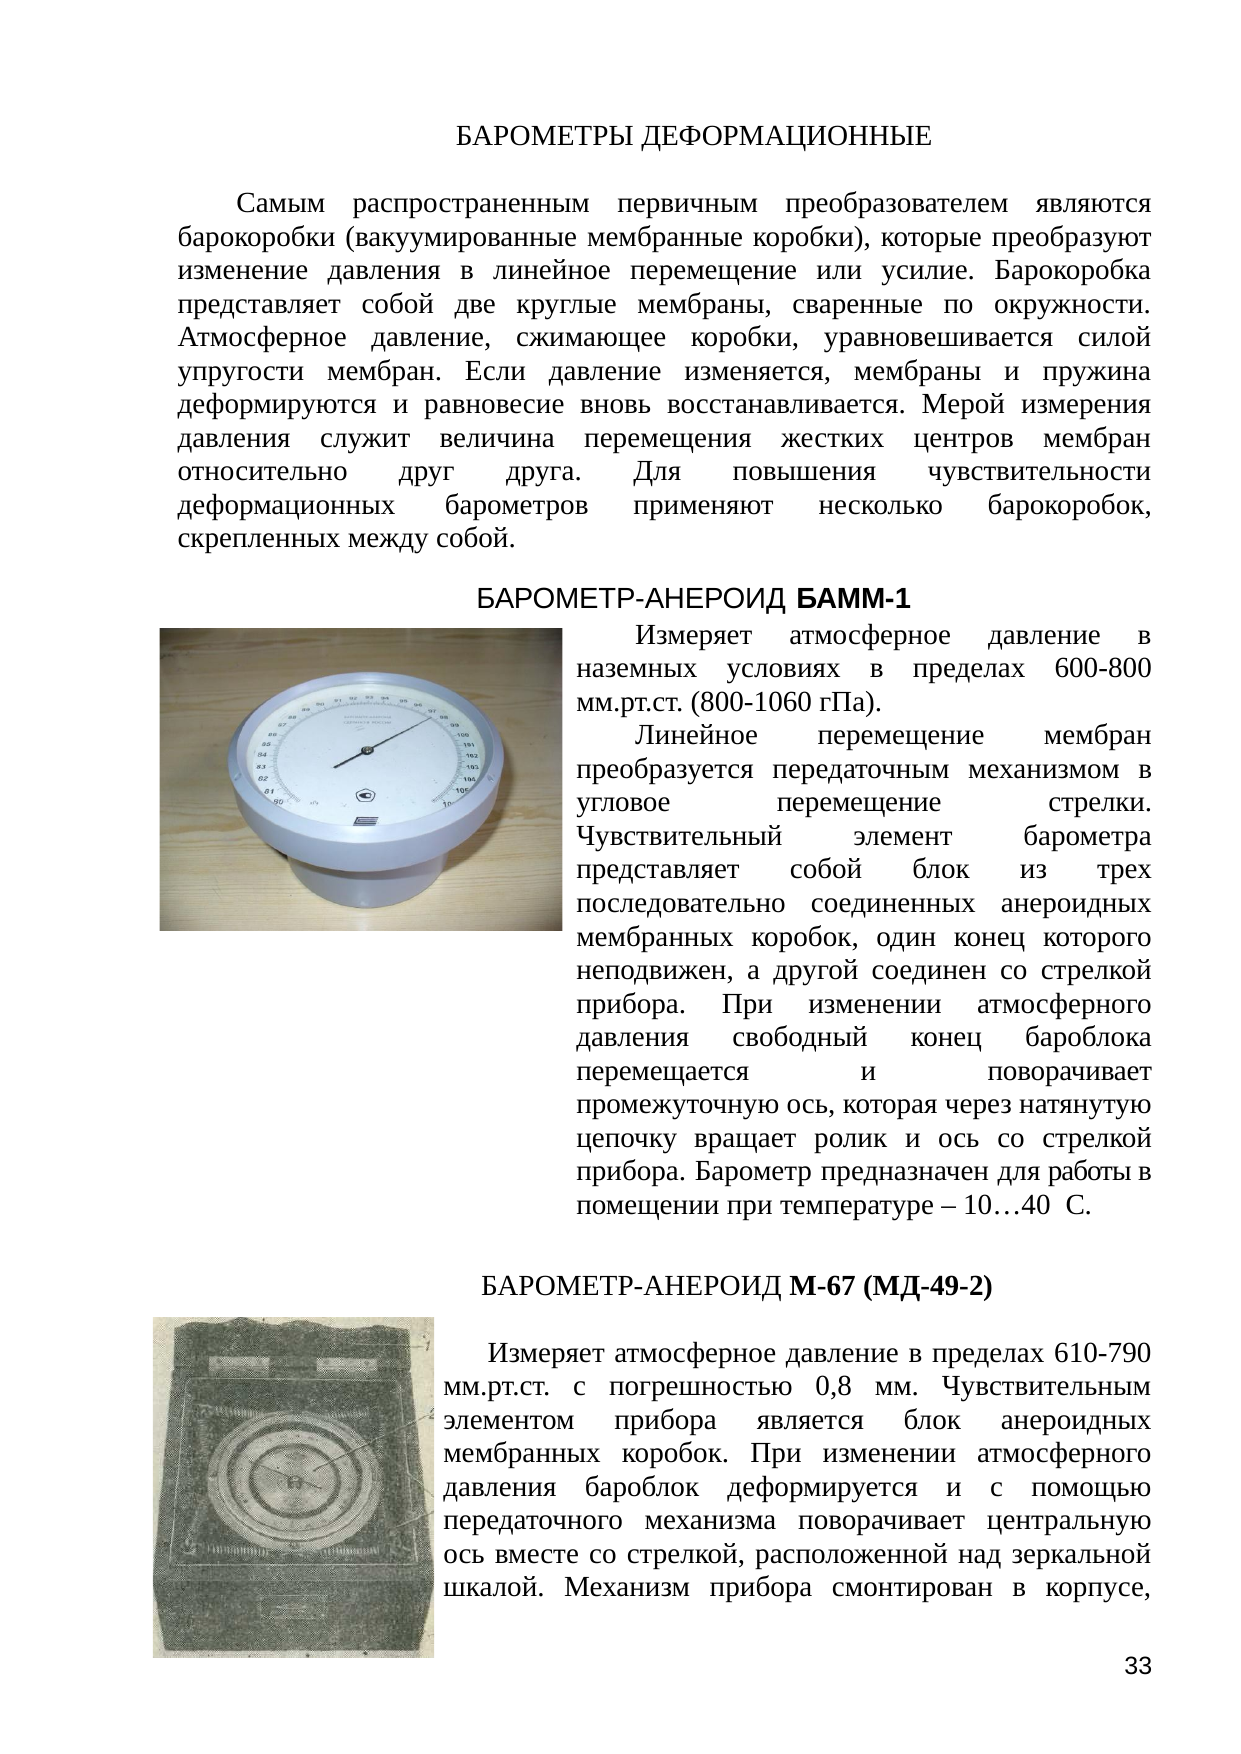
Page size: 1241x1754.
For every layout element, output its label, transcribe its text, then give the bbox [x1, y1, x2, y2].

text БАРОМЕТРЫ ДЕФОРМАЦИОННЫЕ [177, 118, 1152, 152]
text БАРОМЕТР-АНЕРОИД БАММ-1 [177, 588, 772, 614]
text Измеряет атмосферное давление в наземных условиях в пределах 600-800 мм.рт.ст. (800-1060 гПа). [576, 617, 1152, 717]
text Самым распространенным первичным преобразователем являются барокоробки (вакуумированные мембранные коробки), которые преобразуют изменение давления в линейное перемещение или усилие. Барокоробка представляет собой две круглые мембраны, сваренные по окружности. Атмосферное давление, сжимающее коробки, уравновешивается силой упругости мембран. Если давление изменяется, мембраны и пружина деформируются и равновесие вновь восстанавливается. Мерой измерения давления служит величина перемещения жестких центров мембран относительно друг друга. Для повышения чувствительности деформационных барометров применяют несколько барокоробок, скрепленных между собой. [177, 185, 1152, 554]
text БАРОМЕТР-АНЕРОИД М-67 (МД-49-2) [248, 1268, 1152, 1301]
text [443, 1335, 1152, 1603]
text БАРОМЕТР-АНЕРОИД БАММ-1 [783, 588, 1152, 614]
text Линейное перемещение мембран преобразуется передаточным механизмом в угловое перемещение стрелки. Чувствительный элемент барометра представляет собой блок из трех последовательно соединенных анероидных мембранных коробок, один конец которого неподвижен, а другой соединен со стрелкой прибора. При изменении атмосферного давления свободный конец бароблока перемещается и поворачивает промежуточную ось, которая через натянутую цепочку вращает ролик и ось со стрелкой прибора. Барометр предназначен для работы в помещении при температуре – 10…40 С. [576, 717, 1152, 1221]
picture [152, 1317, 435, 1658]
picture [159, 628, 563, 931]
